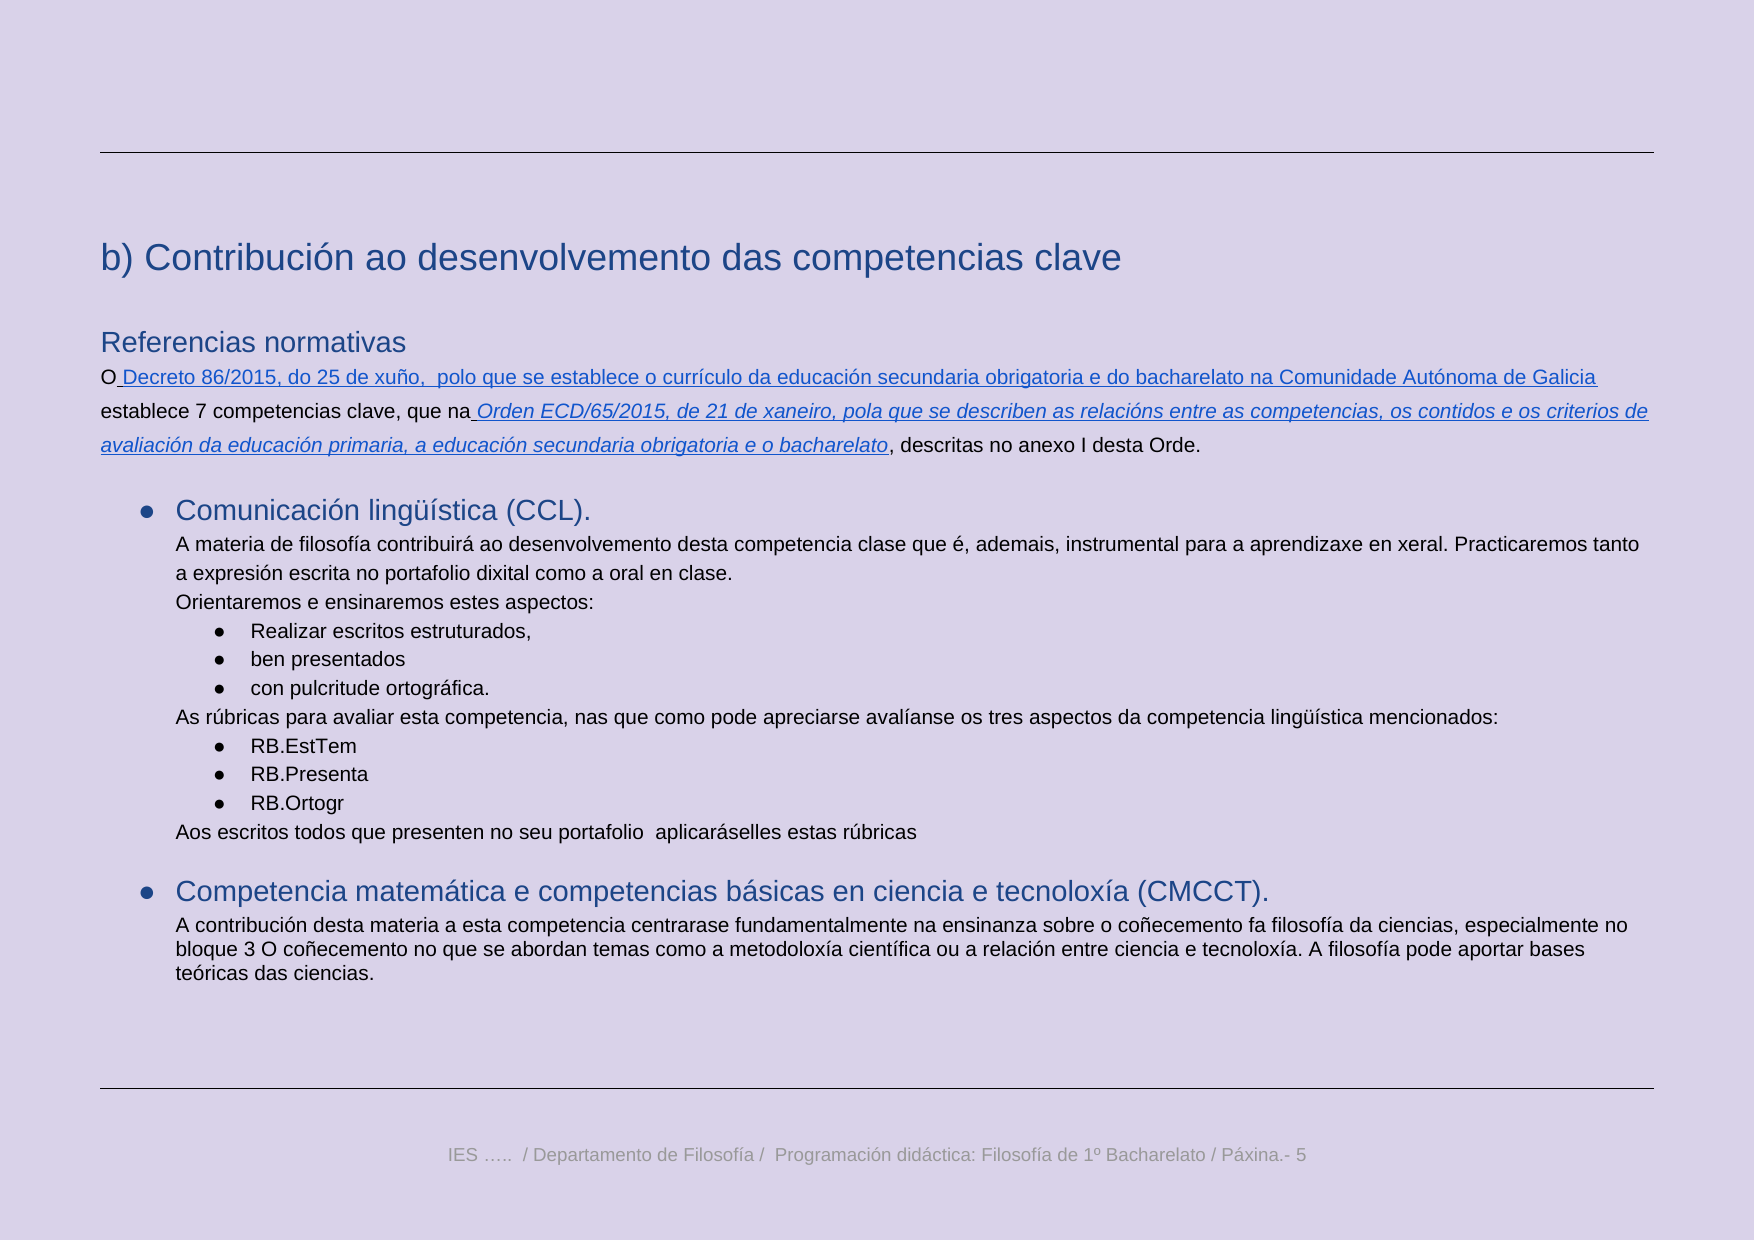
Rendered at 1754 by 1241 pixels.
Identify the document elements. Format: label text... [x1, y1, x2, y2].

subtitle Referencias normativas [100, 325, 1654, 359]
subtitle Comunicación lingüística (CCL). [138, 492, 1654, 526]
list ben presentados [213, 647, 1654, 671]
subtitle Competencia matemática e competencias básicas en ciencia e tecnoloxía (CMCCT). [138, 873, 1654, 907]
list Realizar escritos estruturados, [213, 618, 1654, 642]
list RB.Presenta [213, 762, 1654, 786]
text Orientaremos e ensinaremos estes aspectos: [175, 590, 1654, 614]
text A materia de filosofía contribuirá ao desenvolvemento desta competencia clase que é, ademais, instrumental para a aprendizaxe en xeral. Practicaremos tanto a expresión escrita no portafolio dixital como a oral en clase. [175, 532, 1654, 585]
text Aos escritos todos que presenten no seu portafolio aplicaráselles estas rúbricas [175, 820, 1654, 844]
list RB.EstTem [213, 733, 1654, 757]
subtitle b) Contribución ao desenvolvemento das competencias clave [100, 236, 1654, 279]
list con pulcritude ortográfica. [213, 676, 1654, 700]
list RB.Ortogr [213, 791, 1654, 815]
text As rúbricas para avaliar esta competencia, nas que como pode apreciarse avalíanse os tres aspectos da competencia lingüística mencionados: [175, 705, 1654, 729]
text A contribución desta materia a esta competencia centrarase fundamentalmente na ensinanza sobre o coñecemento fa filosofía da ciencias, especialmente no bloque 3 O coñecemento no que se abordan temas como a metodoloxía científica ou a relación entre ciencia e tecnoloxía. A filosofía pode aportar bases teóricas das ciencias. [175, 913, 1654, 985]
text O Decreto 86/2015, do 25 de xuño, polo que se establece o currículo da educación secundaria obrigatoria e do bacharelato na Comunidade Autónoma de Galicia establece 7 competencias clave, que na Orden ECD/65/2015, de 21 de xaneiro, pola que se describen as relacións entre as competencias, os contidos e os criterios de avaliación da educación primaria, a educación secundaria obrigatoria e o bacharelato, descritas no anexo I desta Orde. [100, 365, 1654, 457]
